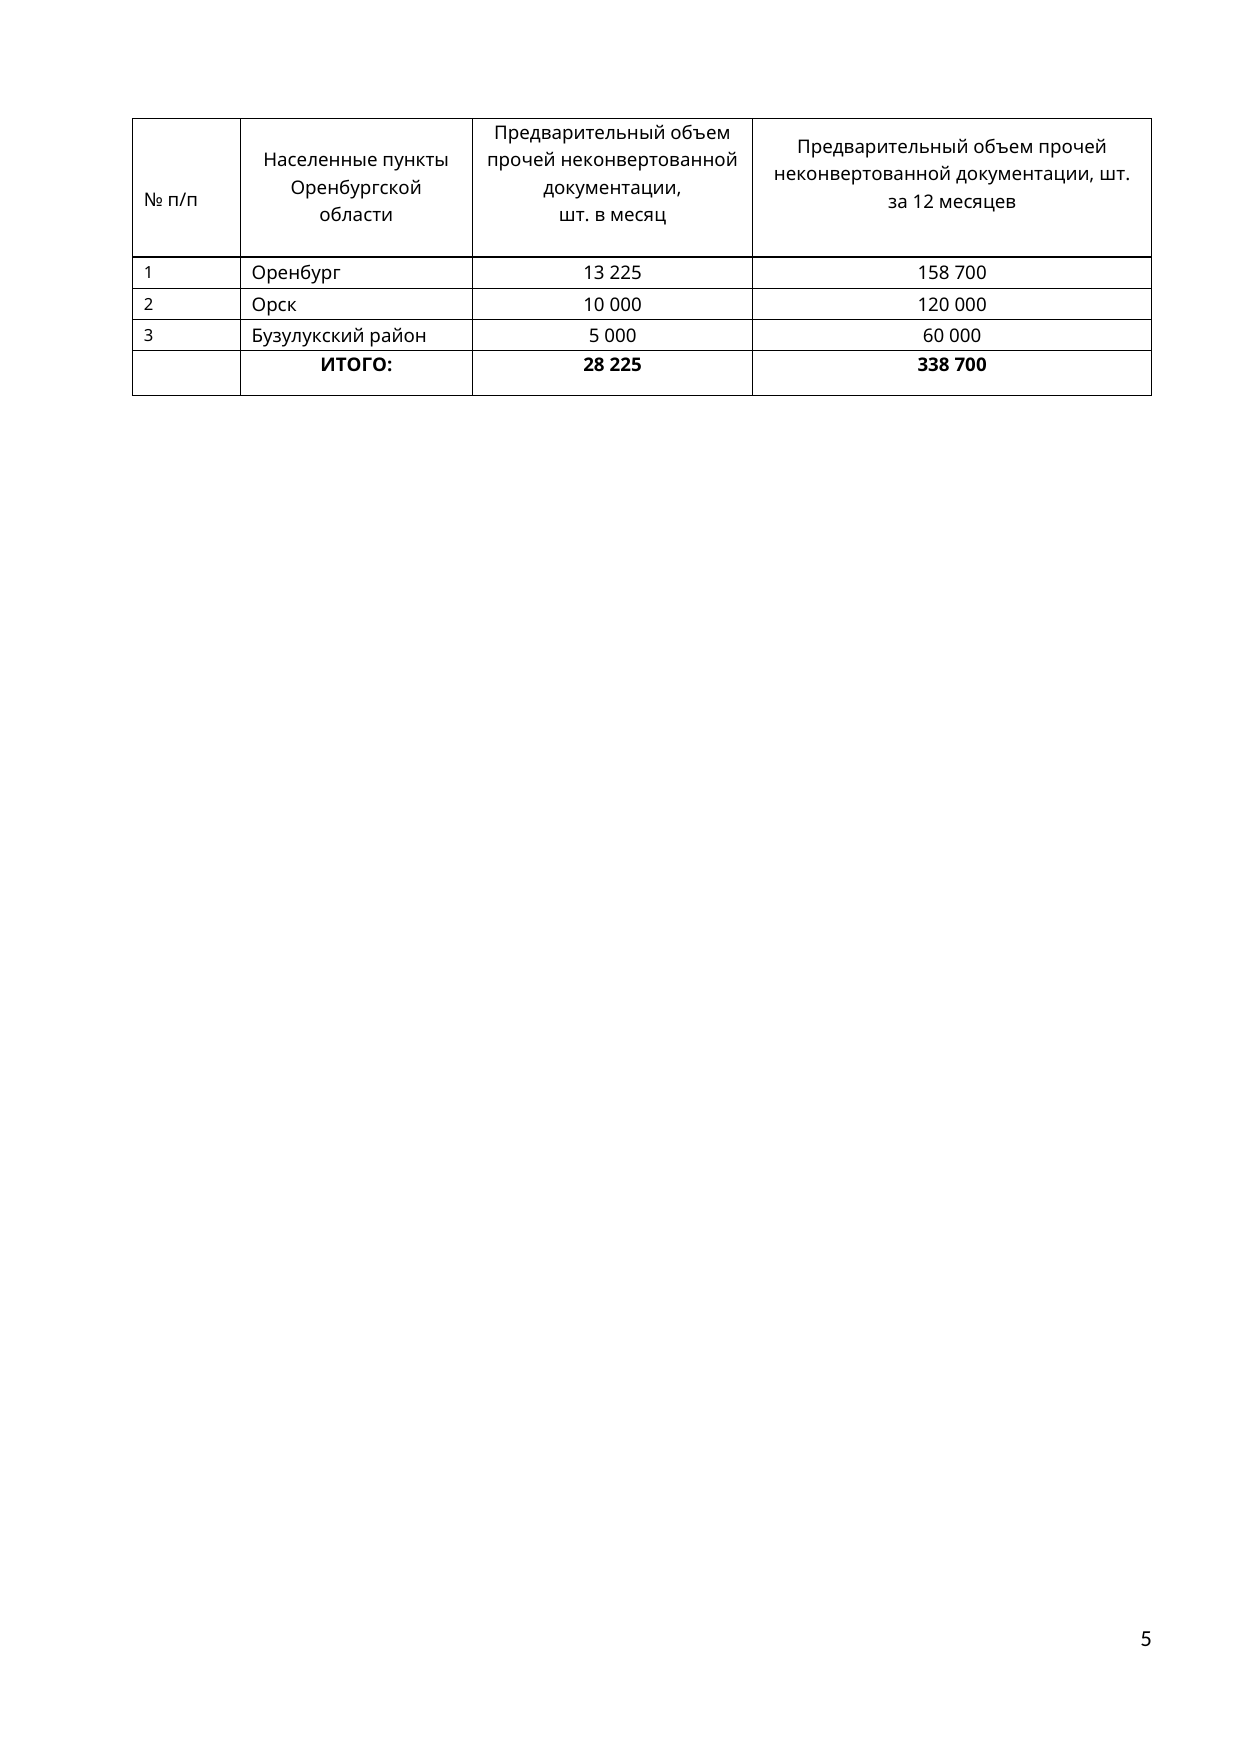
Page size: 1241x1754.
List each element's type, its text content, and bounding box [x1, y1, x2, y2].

table_header Предварительный объем прочей неконвертованной документации, шт. за 12 месяцев [753, 119, 1151, 256]
table_header Населенные пункты Оренбургской области [241, 119, 472, 256]
table_cell 28 225 [473, 351, 752, 395]
table_cell Бузулукский район [241, 320, 472, 350]
table_cell ИТОГО: [241, 351, 472, 395]
table_cell 158 700 [753, 258, 1151, 288]
table_cell 60 000 [753, 320, 1151, 350]
table_cell 3 [133, 320, 240, 350]
table_cell [133, 351, 240, 395]
table_cell 10 000 [473, 289, 752, 319]
table_cell 13 225 [473, 258, 752, 288]
table_cell 338 700 [753, 351, 1151, 395]
table_cell Оренбург [241, 258, 472, 288]
table_header Предварительный объем прочей неконвертованной документации, шт. в месяц [473, 119, 752, 256]
table_cell 5 000 [473, 320, 752, 350]
table_cell 1 [133, 258, 240, 288]
table_cell Орск [241, 289, 472, 319]
table_cell 2 [133, 289, 240, 319]
table_header № п/п [133, 119, 240, 256]
table_cell 120 000 [753, 289, 1151, 319]
